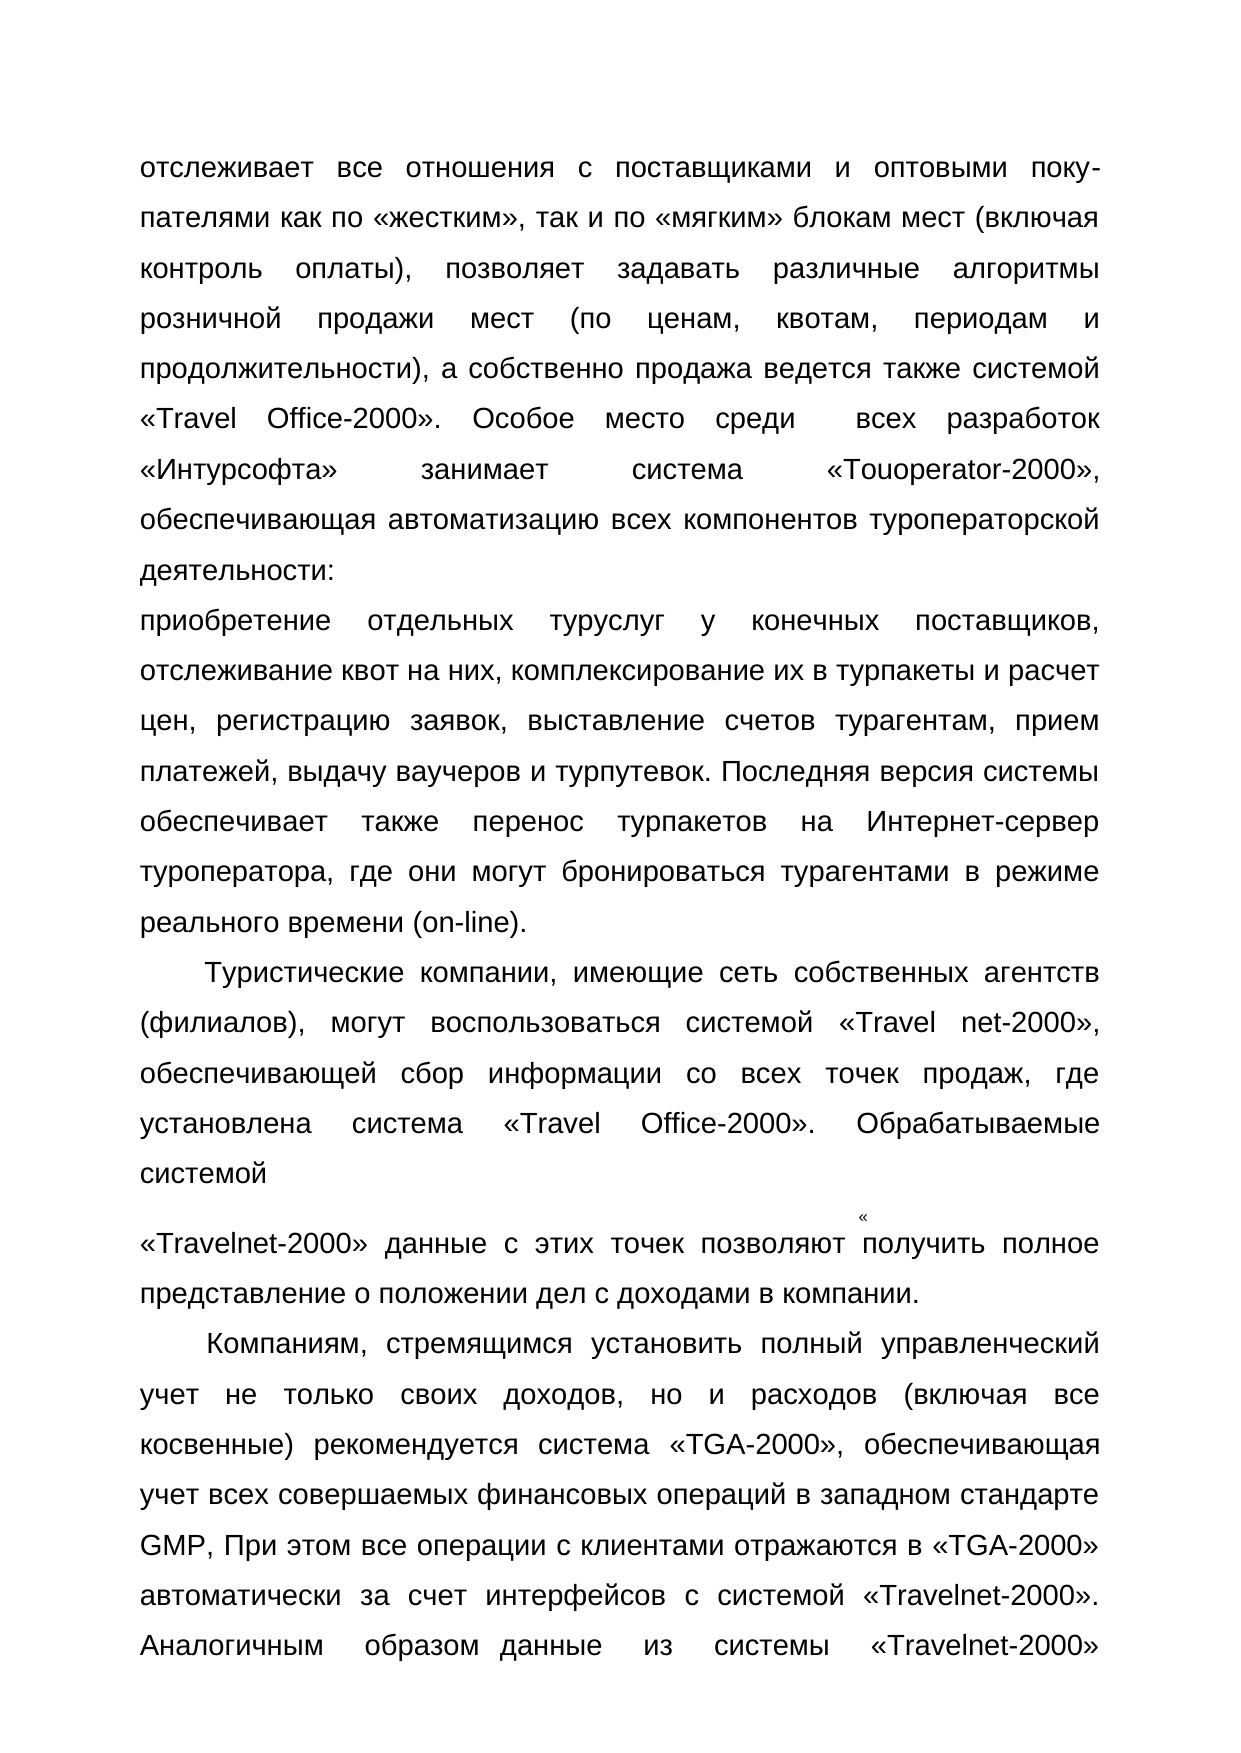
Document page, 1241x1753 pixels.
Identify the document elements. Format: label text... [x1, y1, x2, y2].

text Туристические компании, имеющие сеть собственных агентств (филиалов), могут воспользоваться системой «Travel net-2000», обеспечивающей сбор информации со всех точек продаж, где установлена система «Travel Office-2000». Обрабатываемые системой [139, 955, 1101, 1190]
text отслеживает все отношения с поставщиками и оптовыми покупателями как по «жестким», так и по «мягким» блокам мест (включая контроль оплаты), позволяет задавать различные алгоритмы розничной продажи мест (по ценам, квотам, периодам и продолжительности), а собственно продажа ведется также системой «Travel Office-2000». Особое место среди всех разработок «Интурсофта» занимает система «Touoperator-2000», обеспечивающая автоматизацию всех компонентов туроператорской деятельности: [139, 150, 1101, 586]
text приобретение отдельных туруслуг у конечных поставщиков, отслеживание квот на них, комплексирование их в турпакеты и расчет цен, регистрацию заявок, выставление счетов турагентам, прием платежей, выдачу ваучеров и турпутевок. Последняя версия системы обеспечивает также перенос турпакетов на Интернет-сервер туроператора, где они могут бронироваться турагентами в режиме реального времени (on-line). [139, 603, 1101, 938]
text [139, 1326, 1101, 1662]
text «Travelnet-2000» данные с этих точек позволяют получить полное представление о положении дел с доходами в компании. [139, 1226, 1101, 1309]
text « [794, 1207, 1101, 1226]
